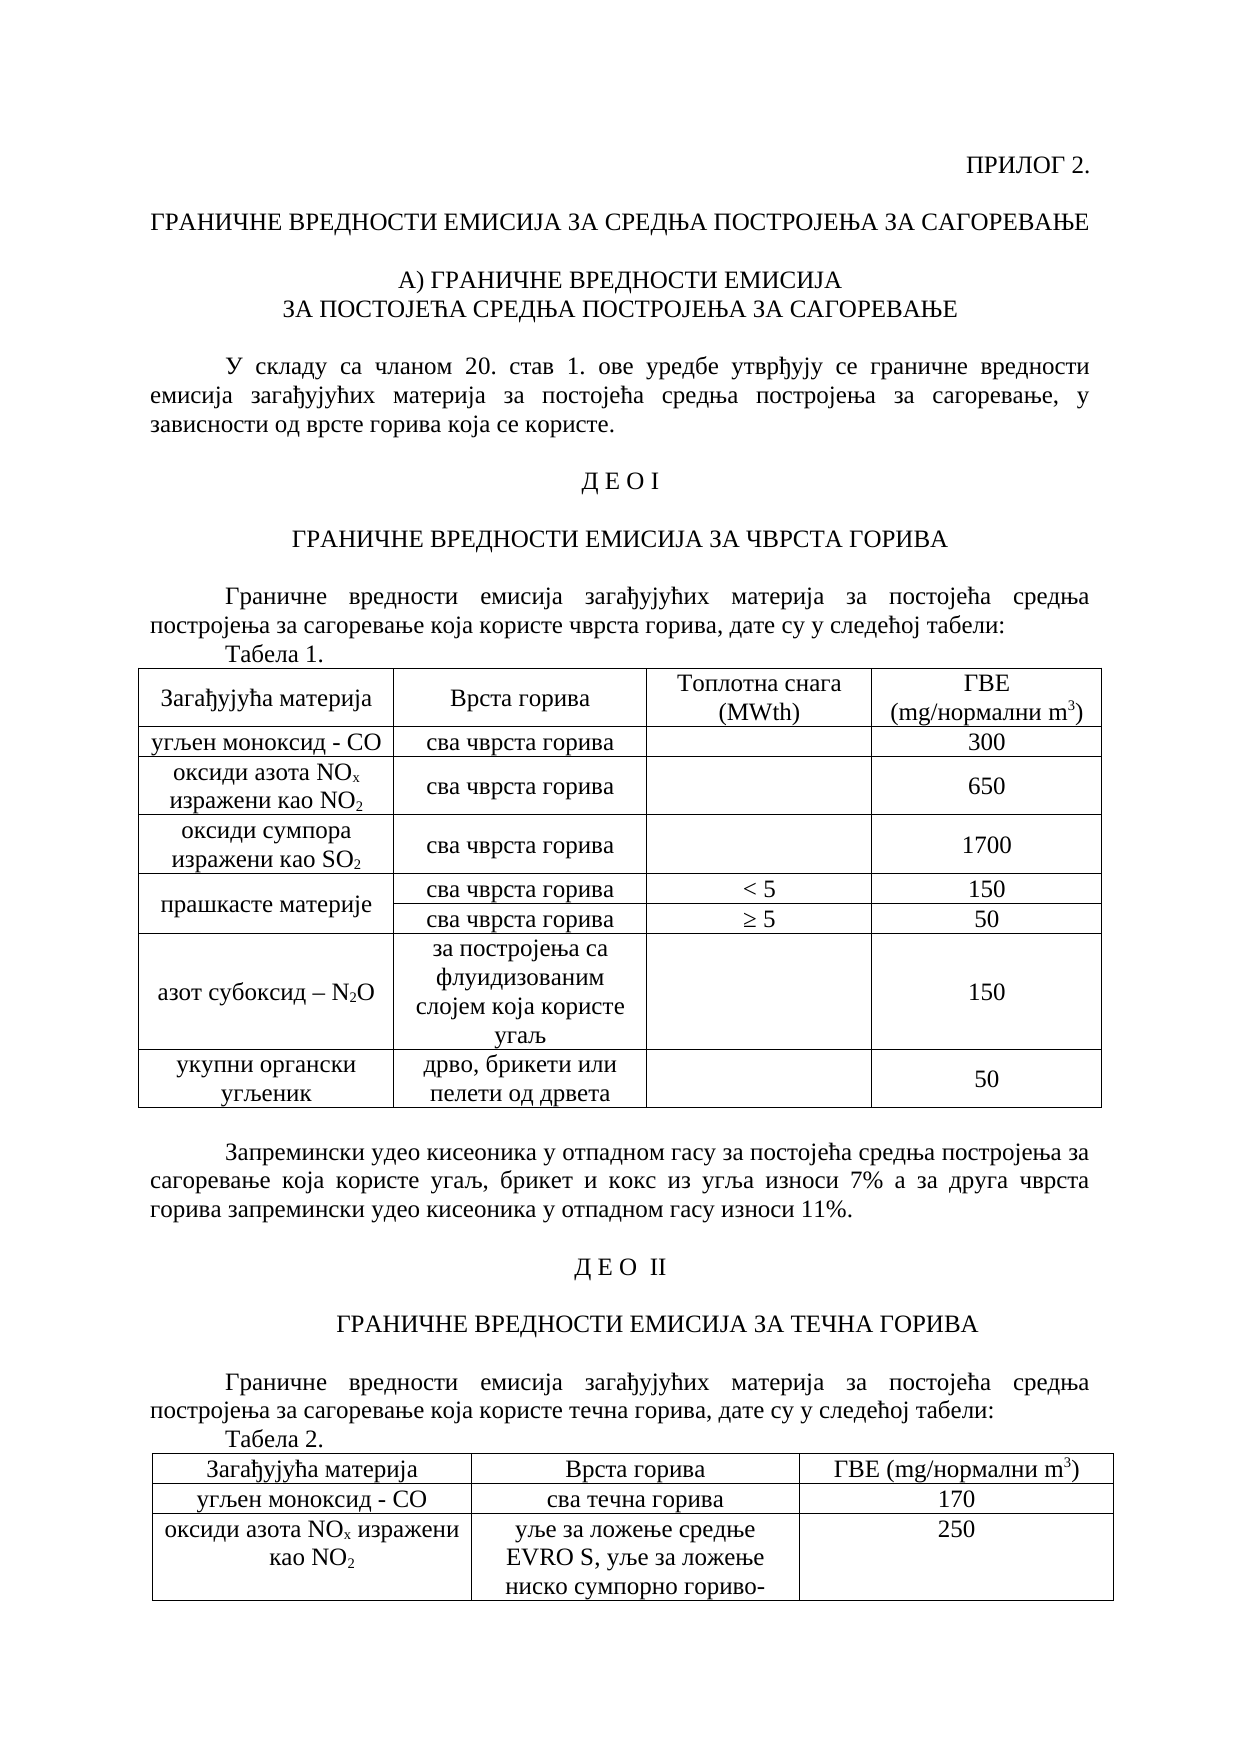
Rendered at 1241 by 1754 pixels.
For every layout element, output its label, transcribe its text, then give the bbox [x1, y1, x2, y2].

list Граничне вредности емисија загађујућих материја за постојећа средња постројења за сагоревање која користе течна горива, дате су у следећој табели: [150, 1367, 1090, 1424]
table_cell 300 [872, 727, 1101, 756]
table_cell оксиди азота NOx изражени као NO2 [139, 757, 393, 814]
table_header Загађујућа материја [153, 1454, 471, 1483]
table_cell сва чврста горива [394, 727, 646, 756]
table_cell сва течна горива [472, 1484, 799, 1513]
table_header Загађујућа материја [139, 669, 393, 726]
table_cell сва чврста горива [394, 904, 646, 932]
list Табела 1. [150, 639, 1090, 667]
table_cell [153, 1514, 471, 1600]
table_cell [647, 1050, 871, 1107]
table_cell 50 [872, 904, 1101, 932]
table_cell 150 [872, 934, 1101, 1048]
list ЗА ПОСТОЈЕЋА СРЕДЊА ПОСТРОЈЕЊА ЗА САГОРЕВАЊЕ [150, 294, 1090, 322]
list Запремински удео кисеоника у отпадном гасу за постојећа средња постројења за сагоревање која користе угаљ, брикет и кокс из угља износи 7% а за друга чврста горива запремински удео кисеоника у отпадном гасу износи 11%. [150, 1137, 1090, 1223]
table_cell [647, 727, 871, 756]
table_cell [647, 757, 871, 814]
table_cell 250 [800, 1514, 1113, 1600]
table_cell [647, 815, 871, 873]
table_cell прашкасте материје [139, 874, 393, 932]
table_cell [647, 934, 871, 1048]
list У складу са чланом 20. став 1. ове уредбе утврђују се граничне вредности емисија загађујућих материја за постојећа средња постројења за сагоревање, у зависности од врсте горива која се користе. [150, 351, 1090, 437]
list А) ГРАНИЧНЕ ВРЕДНОСТИ ЕМИСИЈА [150, 265, 1090, 294]
table_cell сва чврста горива [394, 874, 646, 903]
table_header ГВЕ (mg/нормални m3) [800, 1454, 1113, 1483]
table_cell 650 [872, 757, 1101, 814]
table_header Врста горива [472, 1454, 799, 1483]
table_cell 150 [872, 874, 1101, 903]
list Д Е О I [150, 466, 1090, 495]
table_cell 1700 [872, 815, 1101, 873]
list Д Е О II [150, 1252, 1090, 1281]
table_cell оксиди сумпора изражени као SO2 [139, 815, 393, 873]
table_cell азот субоксид – N2O [139, 934, 393, 1048]
table_cell сва чврста горива [394, 757, 646, 814]
table_cell ≥ 5 [647, 904, 871, 932]
table_cell сва чврста горива [394, 815, 646, 873]
list ГРАНИЧНЕ ВРЕДНОСТИ ЕМИСИЈА ЗА СРЕДЊА ПОСТРОЈЕЊА ЗА САГОРЕВАЊЕ [150, 207, 1090, 236]
table_header Врста горива [394, 669, 646, 726]
table_cell 170 [800, 1484, 1113, 1513]
table_header Топлотна снага (МWth) [647, 669, 871, 726]
table_cell укупни органски угљеник [139, 1050, 393, 1107]
list ГРАНИЧНЕ ВРЕДНОСТИ ЕМИСИЈА ЗА ЧВРСТА ГОРИВА [150, 524, 1090, 552]
table_cell угљен моноксид - СО [153, 1484, 471, 1513]
text ПРИЛОГ 2. [150, 150, 1090, 179]
table_cell 50 [872, 1050, 1101, 1107]
table_cell дрво, брикети или пелети од дрвета [394, 1050, 646, 1107]
table_header ГВЕ (mg/нормални m3) [872, 669, 1101, 726]
list Табела 2. [150, 1424, 1090, 1453]
list Граничне вредности емисија загађујућих материја за постојећа средња постројења за сагоревање која користе чврста горива, дате су у следећој табели: [150, 581, 1090, 639]
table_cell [472, 1514, 799, 1600]
table_cell < 5 [647, 874, 871, 903]
table_cell угљен моноксид - СО [139, 727, 393, 756]
text ГРАНИЧНЕ ВРЕДНОСТИ ЕМИСИЈА ЗА ТЕЧНА ГОРИВА [150, 1309, 1090, 1338]
table_cell за постројења са флуидизованим слојем којa користe угаљ [394, 934, 646, 1048]
